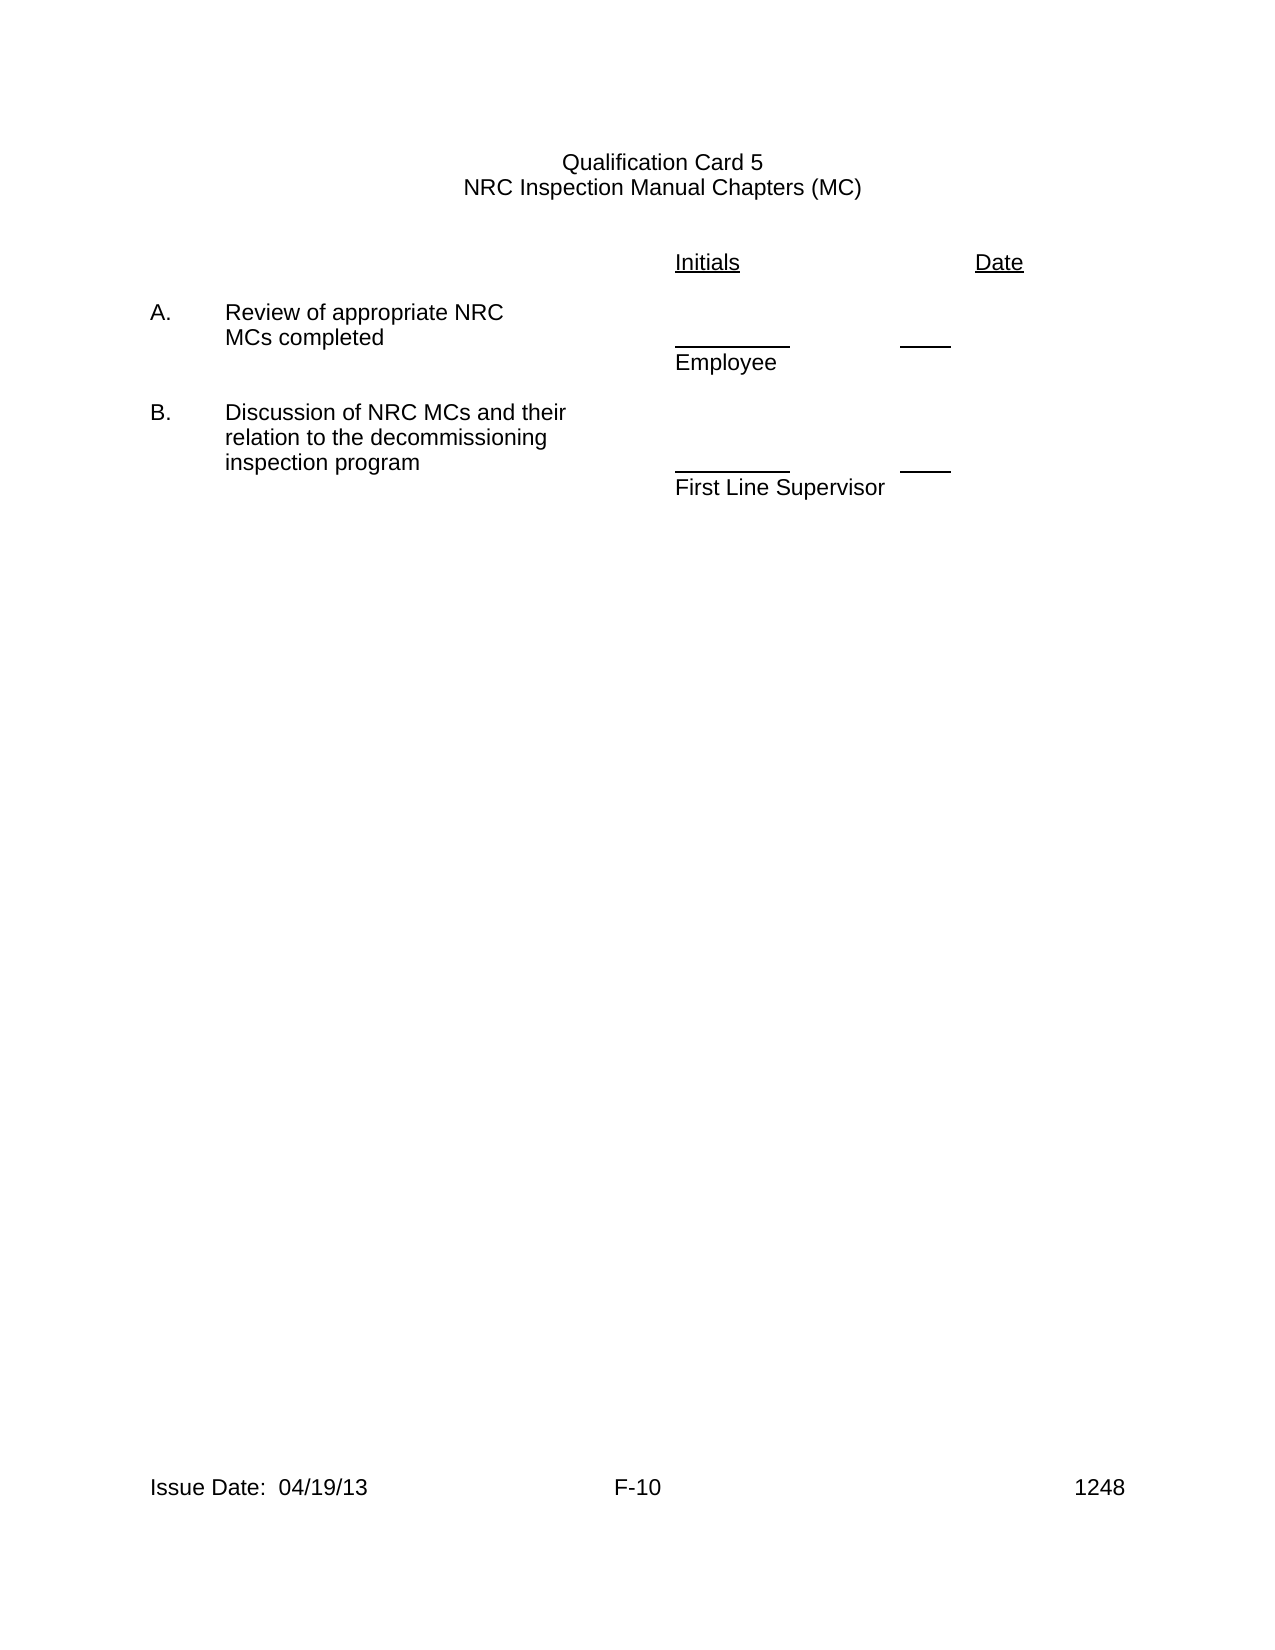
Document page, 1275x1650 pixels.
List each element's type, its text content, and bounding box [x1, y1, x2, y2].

text relation to the decommissioning [150, 425, 1125, 450]
text First Line Supervisor [600, 475, 1125, 500]
text inspection program [150, 450, 1125, 475]
text Employee [600, 350, 1125, 375]
text Qualification Card 5 [150, 150, 1125, 175]
text NRC Inspection Manual Chapters (MC) [150, 175, 1125, 200]
text MCs completed [225, 325, 1125, 350]
text Initials Date [675, 250, 1125, 275]
text B. Discussion of NRC MCs and their [150, 400, 1125, 425]
text A. Review of appropriate NRC [150, 300, 1125, 325]
